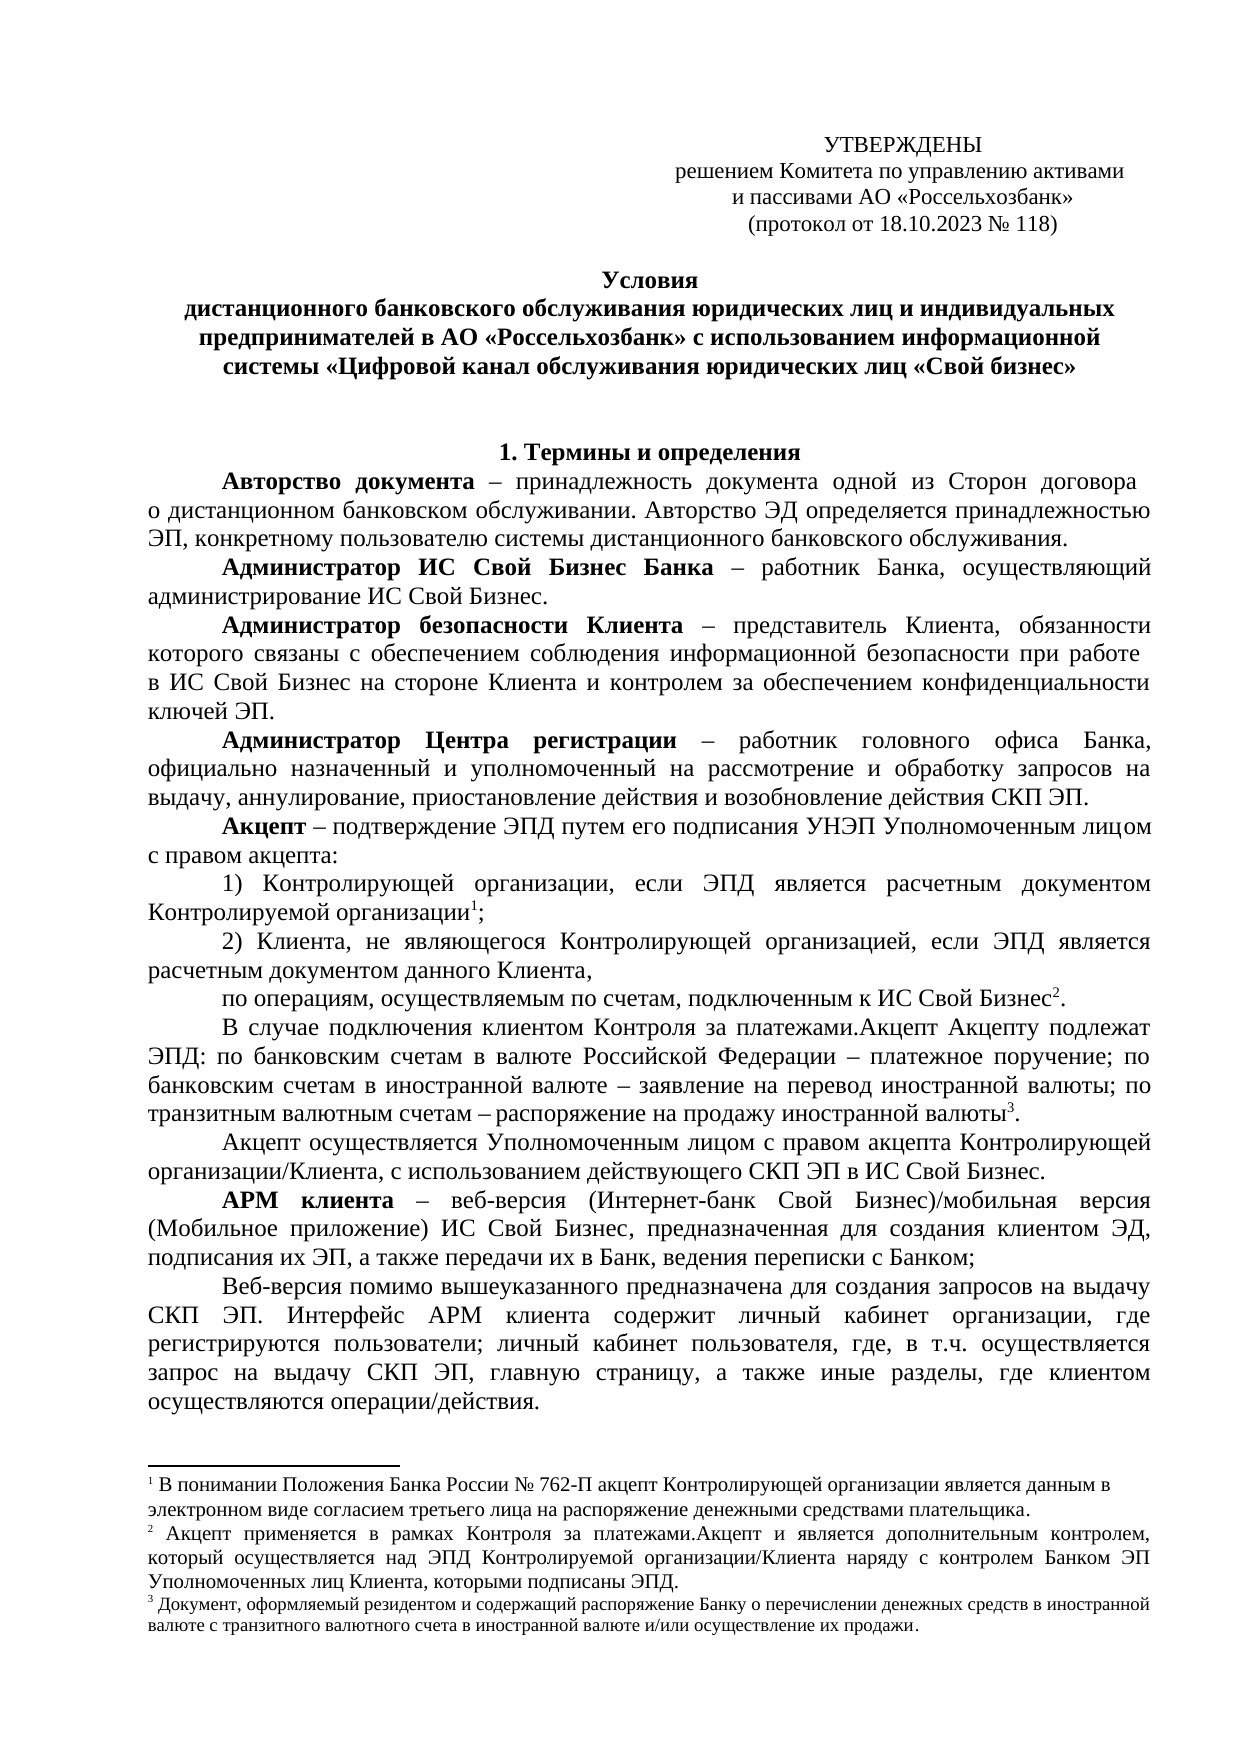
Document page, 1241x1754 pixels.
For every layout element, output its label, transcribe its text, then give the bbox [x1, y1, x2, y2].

text Условия [148, 265, 1152, 293]
text Администратор ИС Свой Бизнес Банка – работник Банка, осуществляющий администрирование ИС Свой Бизнес. [148, 552, 1152, 610]
text дистанционного банковского обслуживания юридических лиц и индивидуальных предпринимателей в АО «Россельхозбанк» с использованием информационной системы «Цифровой канал обслуживания юридических лиц «Свой бизнес» [148, 293, 1152, 380]
text Администратор Центра регистрации – работник головного офиса Банка, официально назначенный и уполномоченный на рассмотрение и обработку запросов на выдачу, аннулирование, приостановление действия и возобновление действия СКП ЭП. [148, 725, 1152, 811]
text Акцепт – подтверждение ЭПД путем его подписания УНЭП Уполномоченным лицом с правом акцепта: [148, 811, 1152, 868]
text по операциям, осуществляемым по счетам, подключенным к ИС Свой Бизнес. [148, 983, 1152, 1012]
text Авторство документа – принадлежность документа одной из Сторон договора о дистанционном банковском обслуживании. Авторство ЭД определяется принадлежностью ЭП, конкретному пользователю системы дистанционного банковского обслуживания. [148, 466, 1152, 552]
text 2) Клиента, не являющегося Контролирующей организацией, если ЭПД является расчетным документом данного Клиента, [148, 926, 1152, 983]
text решением Комитета по управлению активами и пассивами АО «Россельхозбанк» [654, 157, 1152, 210]
text 1) Контролирующей организации, если ЭПД является расчетным документом Контролируемой организации; [148, 868, 1152, 926]
text УТВЕРЖДЕНЫ [654, 131, 1152, 157]
text Акцепт осуществляется Уполномоченным лицом с правом акцепта Контролирующей организации/Клиента, с использованием действующего СКП ЭП в ИС Свой Бизнес. [148, 1127, 1152, 1185]
text 1. Термины и определения [148, 437, 1152, 466]
text (протокол от 18.10.2023 № 118) [654, 210, 1152, 236]
text В случае подключения клиентом Контроля за платежами.Акцепт Акцепту подлежат ЭПД: по банковским счетам в валюте Российской Федерации – платежное поручение; по банковским счетам в иностранной валюте – заявление на перевод иностранной валюты; по транзитным валютным счетам – распоряжение на продажу иностранной валюты. [148, 1012, 1152, 1127]
text Веб-версия помимо вышеуказанного предназначена для создания запросов на выдачу СКП ЭП. Интерфейс АРМ клиента содержит личный кабинет организации, где регистрируются пользователи; личный кабинет пользователя, где, в т.ч. осуществляется запрос на выдачу СКП ЭП, главную страницу, а также иные разделы, где клиентом осуществляются операции/действия. [148, 1271, 1152, 1415]
text Администратор безопасности Клиента – представитель Клиента, обязанности которого связаны с обеспечением соблюдения информационной безопасности при работе в ИС Свой Бизнес на стороне Клиента и контролем за обеспечением конфиденциальности ключей ЭП. [148, 610, 1152, 725]
text АРМ клиента – веб-версия (Интернет-банк Свой Бизнес)/мобильная версия (Мобильное приложение) ИС Свой Бизнес, предназначенная для создания клиентом ЭД, подписания их ЭП, а также передачи их в Банк, ведения переписки с Банком; [148, 1185, 1152, 1271]
